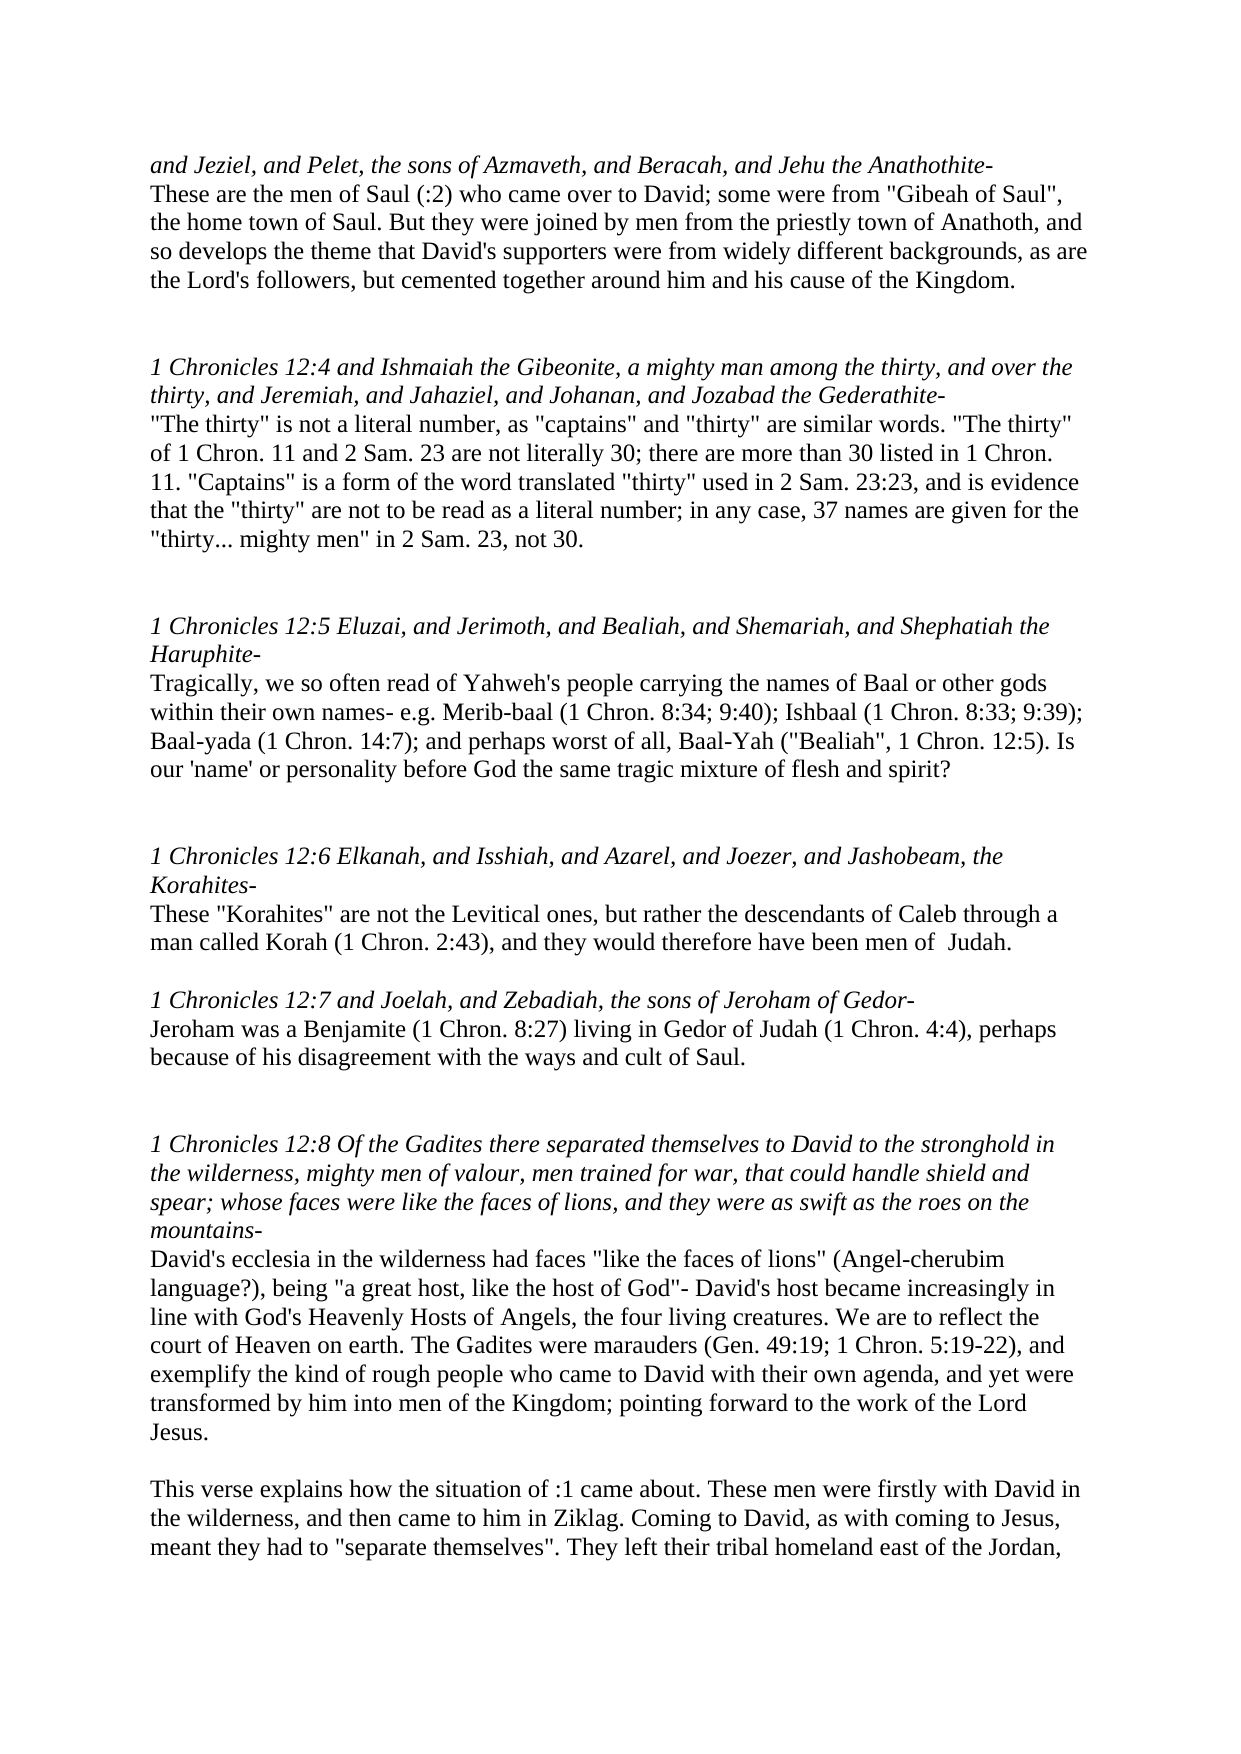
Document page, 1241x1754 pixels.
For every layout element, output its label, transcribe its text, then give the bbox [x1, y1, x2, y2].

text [150, 1474, 1090, 1561]
text 1 Chronicles 12:6 Elkanah, and Isshiah, and Azarel, and Joezer, and Jashobeam, the Korahites- These "Korahites" are not the Levitical ones, but rather the descendants of Caleb through a man called Korah (1 Chron. 2:43), and they would therefore have been men of Judah. 1 Chronicles 12:7 and Joelah, and Zebadiah, the sons of Jeroham of Gedor- Jeroham was a Benjamite (1 Chron. 8:27) living in Gedor of Judah (1 Chron. 4:4), perhaps because of his disagreement with the ways and cult of Saul. [150, 812, 1090, 1071]
text 1 Chronicles 12:5 Eluzai, and Jerimoth, and Bealiah, and Shemariah, and Shephatiah the Haruphite- Tragically, we so often read of Yahweh's people carrying the names of Baal or other gods within their own names- e.g. Merib-baal (1 Chron. 8:34; 9:40); Ishbaal (1 Chron. 8:33; 9:39); Baal-yada (1 Chron. 14:7); and perhaps worst of all, Baal-Yah ("Bealiah", 1 Chron. 12:5). Is our 'name' or personality before God the same tragic mixture of flesh and spirit? [150, 582, 1090, 783]
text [150, 150, 1090, 294]
text 1 Chronicles 12:4 and Ishmaiah the Gibeonite, a mighty man among the thirty, and over the thirty, and Jeremiah, and Jahaziel, and Johanan, and Jozabad the Gederathite- "The thirty" is not a literal number, as "captains" and "thirty" are similar words. "The thirty" of 1 Chron. 11 and 2 Sam. 23 are not literally 30; there are more than 30 listed in 1 Chron. 11. "Captains" is a form of the word translated "thirty" used in 2 Sam. 23:23, and is evidence that the "thirty" are not to be read as a literal number; in any case, 37 names are given for the "thirty... mighty men" in 2 Sam. 23, not 30. [150, 323, 1090, 553]
text 1 Chronicles 12:8 Of the Gadites there separated themselves to David to the stronghold in the wilderness, mighty men of valour, men trained for war, that could handle shield and spear; whose faces were like the faces of lions, and they were as swift as the roes on the mountains- David's ecclesia in the wilderness had faces "like the faces of lions" (Angel-cherubim language?), being "a great host, like the host of God"- David's host became increasingly in line with God's Heavenly Hosts of Angels, the four living creatures. We are to reflect the court of Heaven on earth. The Gadites were marauders (Gen. 49:19; 1 Chron. 5:19-22), and exemplify the kind of rough people who came to David with their own agenda, and yet were transformed by him into men of the Kingdom; pointing forward to the work of the Lord Jesus. [150, 1100, 1090, 1445]
